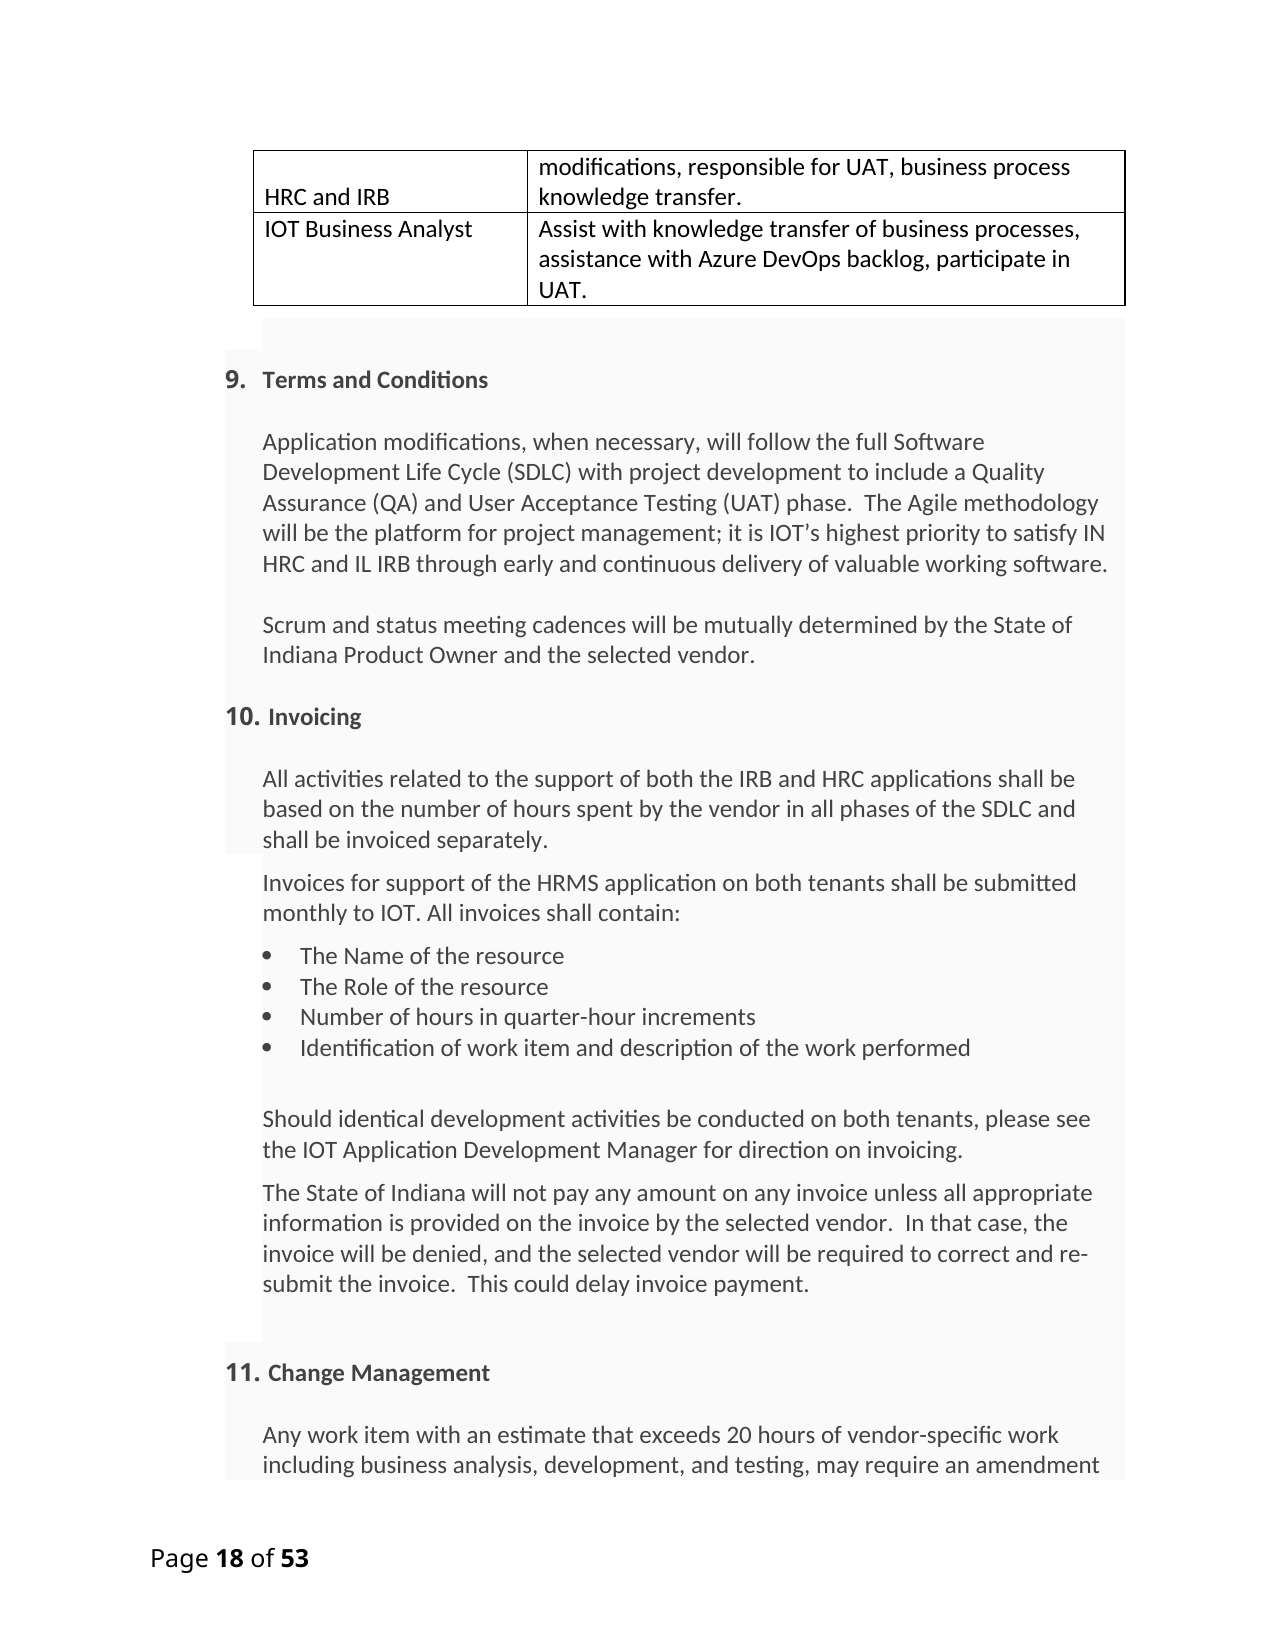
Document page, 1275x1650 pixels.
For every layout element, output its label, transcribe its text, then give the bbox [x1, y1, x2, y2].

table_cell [254, 151, 527, 212]
text The State of Indiana will not pay any amount on any invoice unless all appropriate information is provided on the invoice by the selected vendor. In that case, the invoice will be denied, and the selected vendor will be required to correct and re-submit the invoice. This could delay invoice payment. [262, 1177, 1125, 1299]
list Invoicing All activities related to the support of both the IRB and HRC applications shall be based on the number of hours spent by the vendor in all phases of the SDLC and shall be invoiced separately. [225, 698, 1125, 854]
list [225, 1354, 1125, 1480]
list Terms and Conditions Application modifications, when necessary, will follow the full Software Development Life Cycle (SDLC) with project development to include a Quality Assurance (QA) and User Acceptance Testing (UAT) phase. The Agile methodology will be the platform for project management; it is IOT’s highest priority to satisfy IN HRC and IL IRB through early and continuous delivery of valuable working software. Scrum and status meeting cadences will be mutually determined by the State of Indiana Product Owner and the selected vendor. [225, 361, 1125, 698]
text Invoices for support of the HRMS application on both tenants shall be submitted monthly to IOT. All invoices shall contain: [262, 867, 1125, 928]
list The Role of the resource [262, 971, 1125, 1002]
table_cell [528, 151, 1124, 212]
list Number of hours in quarter-hour increments [262, 1002, 1125, 1032]
list Identification of work item and description of the work performed [262, 1032, 1125, 1091]
table_cell Assist with knowledge transfer of business processes, assistance with Azure DevOps backlog, participate in UAT. [528, 213, 1124, 305]
table_cell IOT Business Analyst [254, 213, 527, 305]
text Should identical development activities be conducted on both tenants, please see the IOT Application Development Manager for direction on invoicing. [262, 1103, 1125, 1164]
list The Name of the resource [262, 941, 1125, 971]
